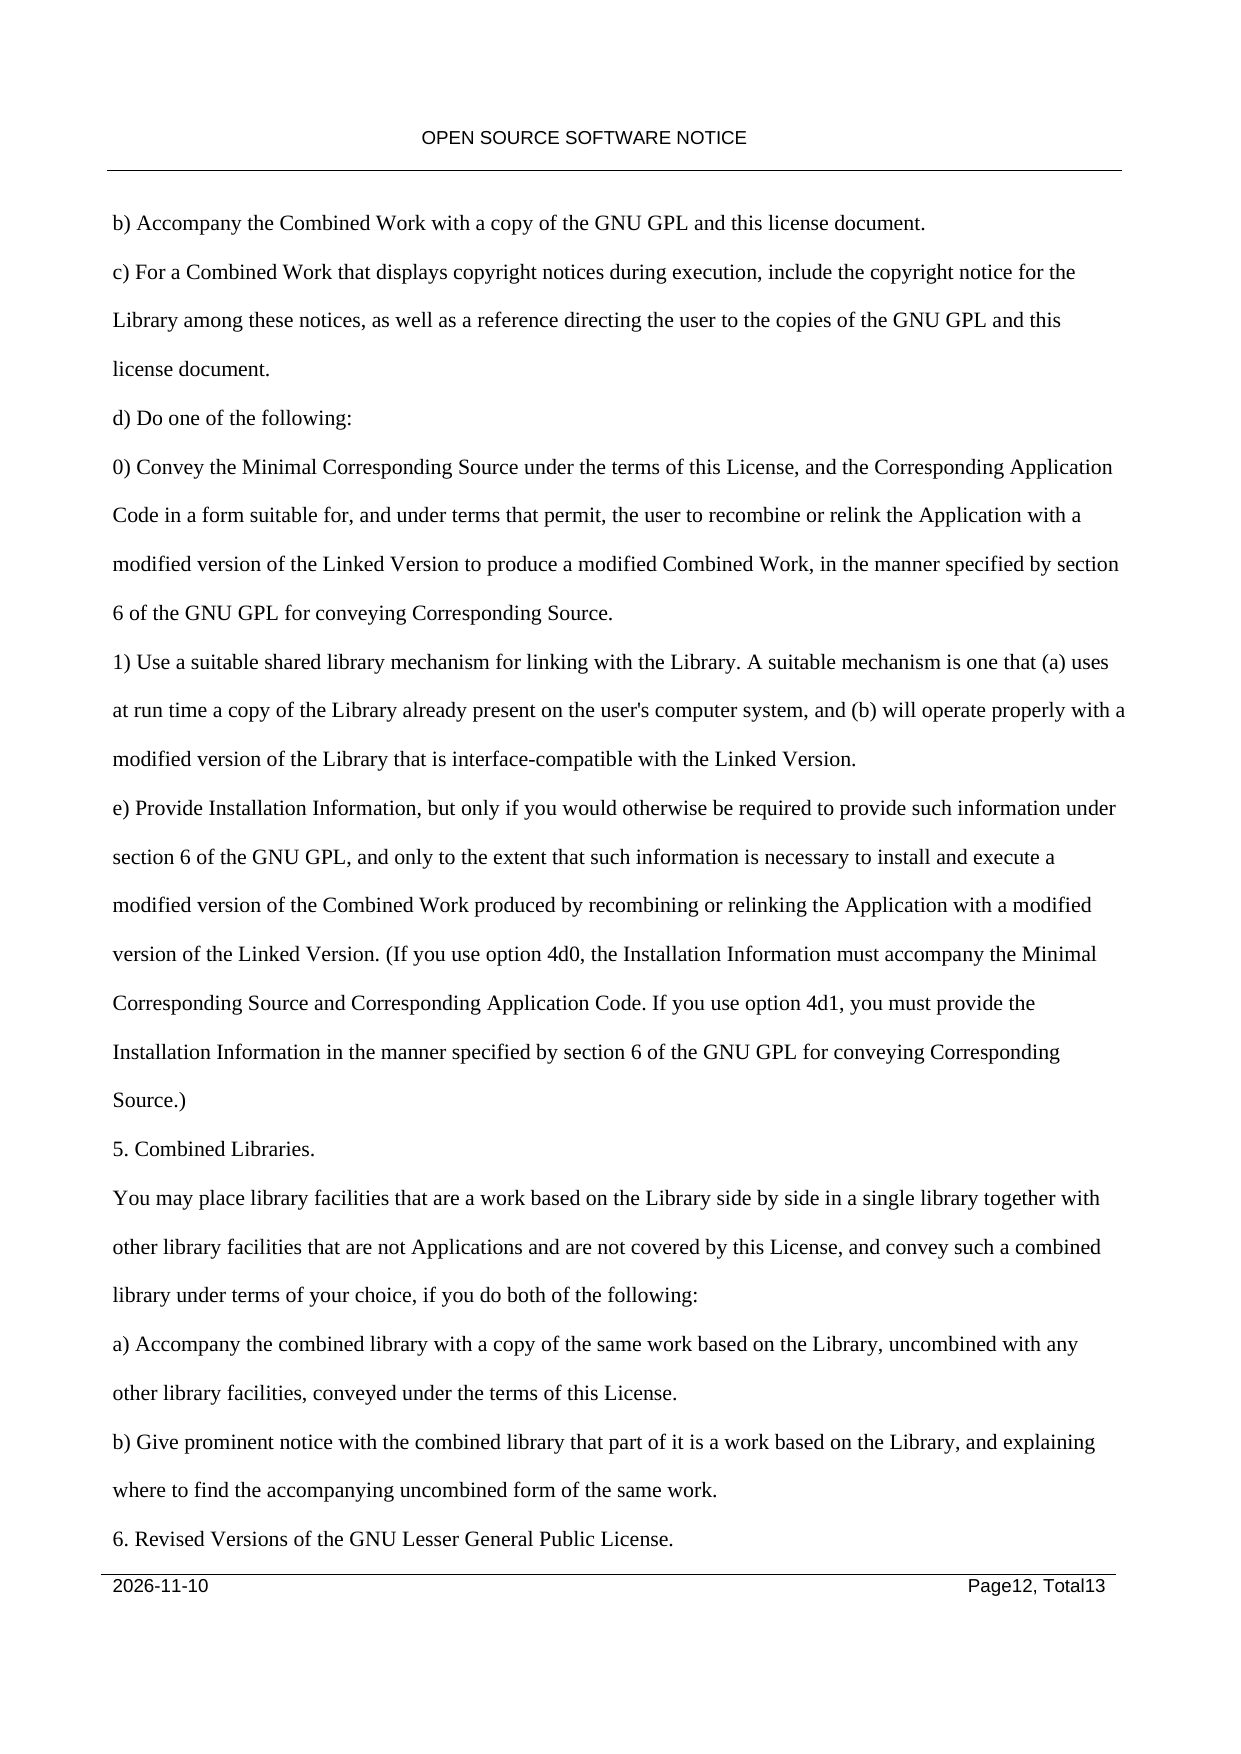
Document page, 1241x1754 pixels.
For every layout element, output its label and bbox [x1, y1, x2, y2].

text [112, 206, 1128, 1555]
